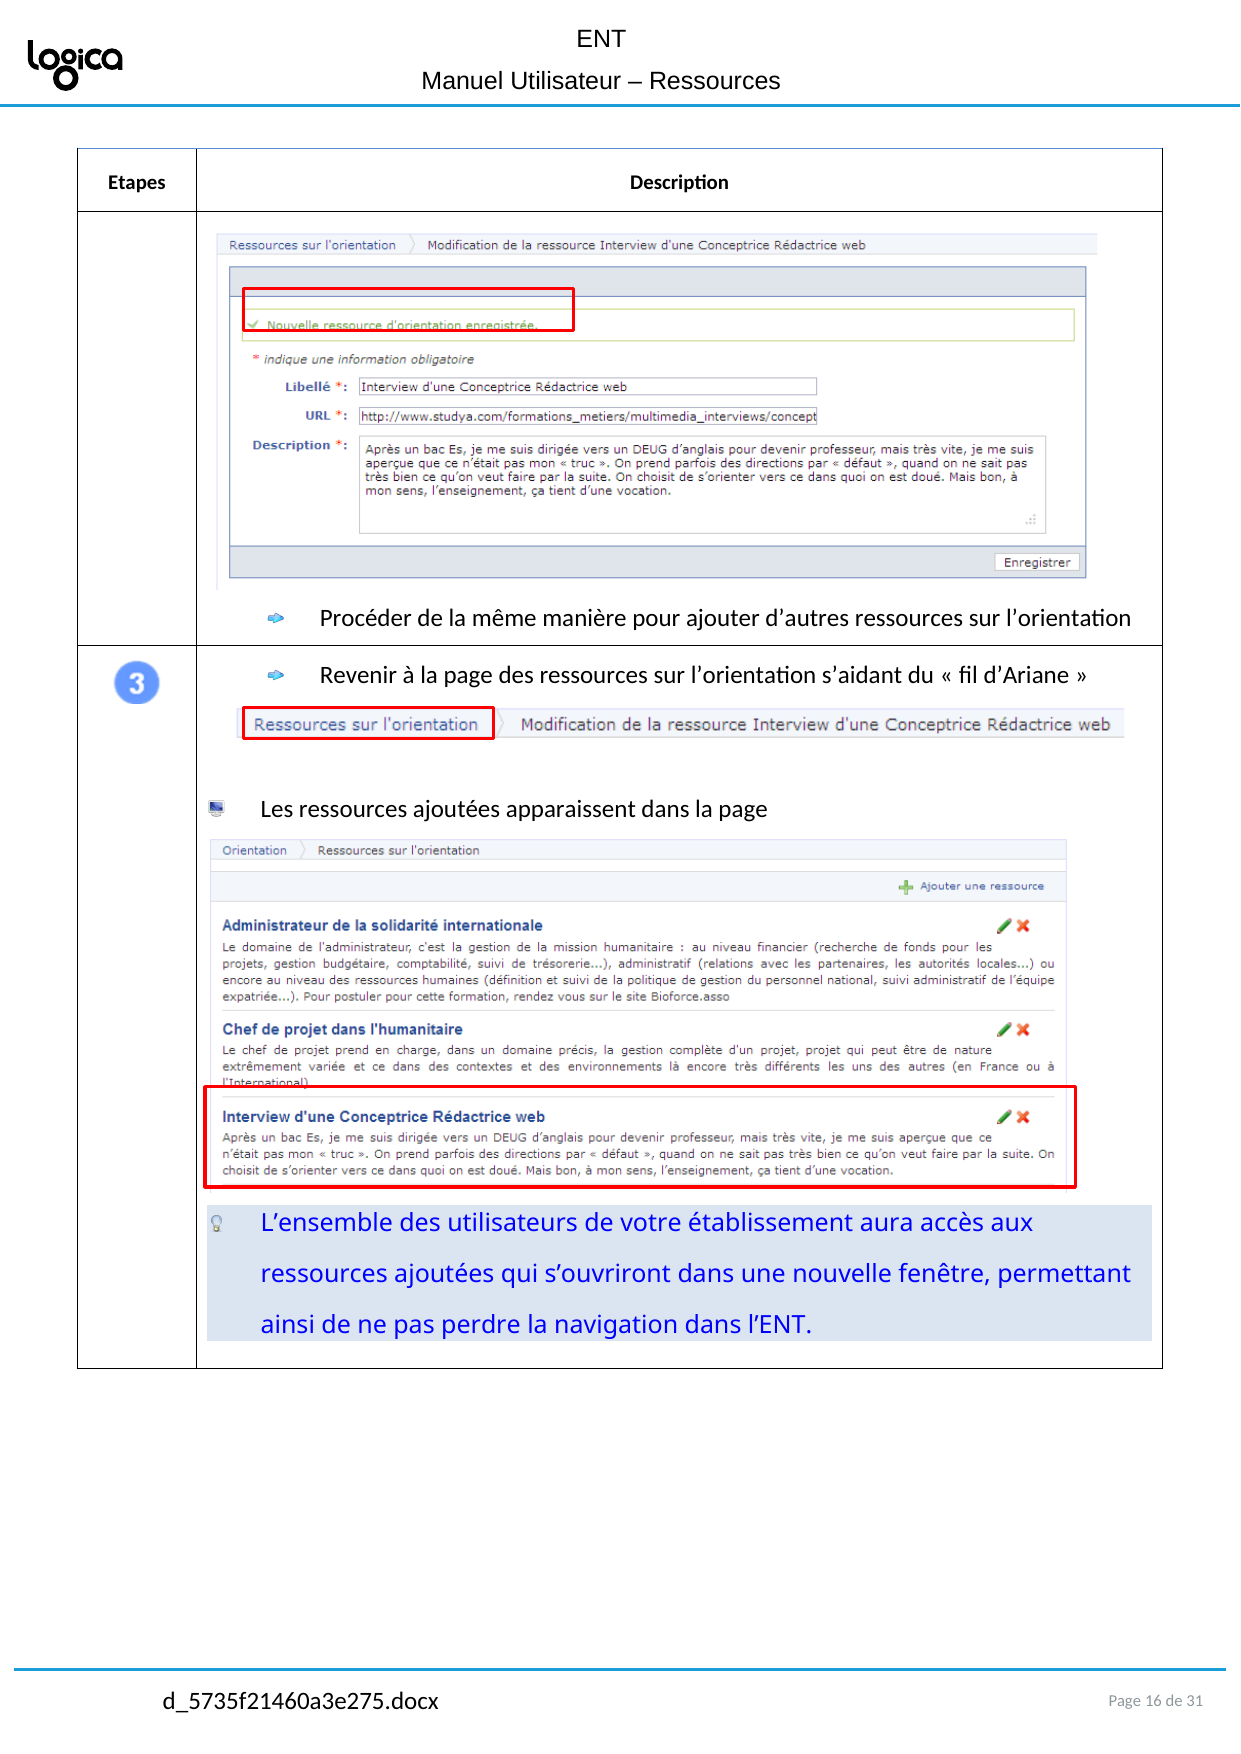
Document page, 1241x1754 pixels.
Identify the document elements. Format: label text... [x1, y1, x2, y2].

picture [267, 609, 284, 627]
picture [207, 835, 1071, 1085]
picture [111, 660, 163, 704]
picture [245, 709, 492, 737]
table_cell [78, 646, 196, 1368]
table_cell Revenir à la page des ressources sur l’orientation s’aidant du « fil d’Ariane » Les ressources ajoutées apparaissent dans la page L’ensemble des utilisateurs de votre établissement aura accès aux ressources ajoutées qui s’ouvriront dans une nouvelle fenêtre, permettant ainsi de ne pas perdre la navigation dans l’ENT. [197, 646, 1162, 1368]
picture [207, 224, 1098, 590]
picture [208, 1215, 225, 1232]
picture [267, 666, 284, 684]
table_header Description [197, 149, 1162, 211]
picture [234, 701, 1125, 738]
table_cell [78, 212, 196, 645]
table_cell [197, 212, 1162, 645]
picture [207, 1088, 1071, 1185]
table_header Etapes [78, 149, 196, 211]
picture [207, 1189, 1071, 1193]
picture [208, 800, 225, 817]
